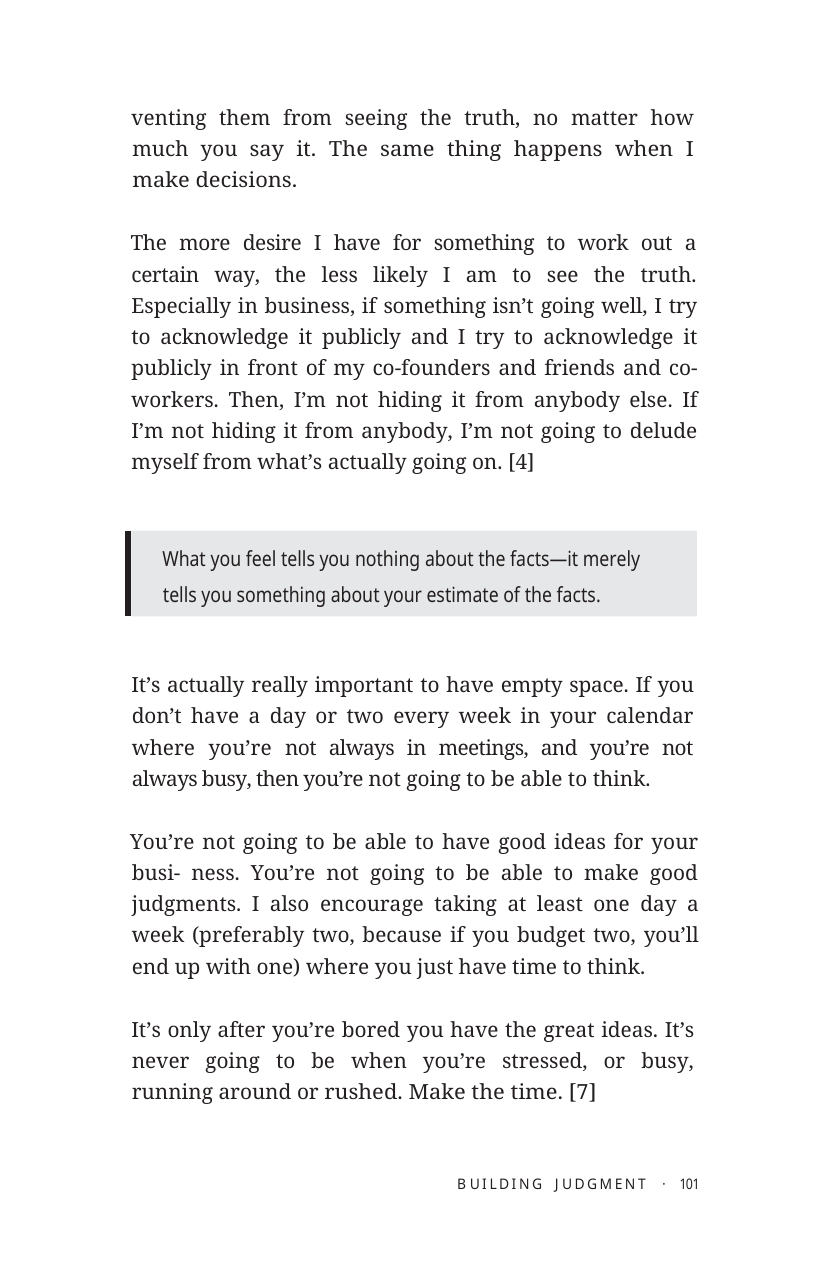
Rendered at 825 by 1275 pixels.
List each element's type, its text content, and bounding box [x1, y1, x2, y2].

text It’s actually really important to have empty space. If you don’t have a day or two every week in your calendar where you’re not always in meetings, and you’re not always busy, then you’re not going to be able to think. [131, 670, 694, 792]
text The more desire I have for something to work out a certain way, the less likely I am to see the truth. Especially in business, if something isn’t going well, I try to acknowledge it publicly and I try to acknowledge it publicly in front of my co-founders and friends and co-workers. Then, I’m not hiding it from anybody else. If I’m not hiding it from anybody, I’m not going to delude myself from what’s actually going on. [4] [130, 228, 697, 476]
text venting them from seeing the truth, no matter how much you say it. The same thing happens when I make decisions. [131, 103, 693, 194]
text It’s only after you’re bored you have the great ideas. It’s never going to be when you’re stressed, or busy, running around or rushed. Make the time. [7] [131, 1015, 694, 1106]
text You’re not going to be able to have good ideas for your busi- ness. You’re not going to be able to make good judgments. I also encourage taking at least one day a week (preferably two, because if you budget two, you’ll end up with one) where you just have time to think. [130, 827, 699, 980]
